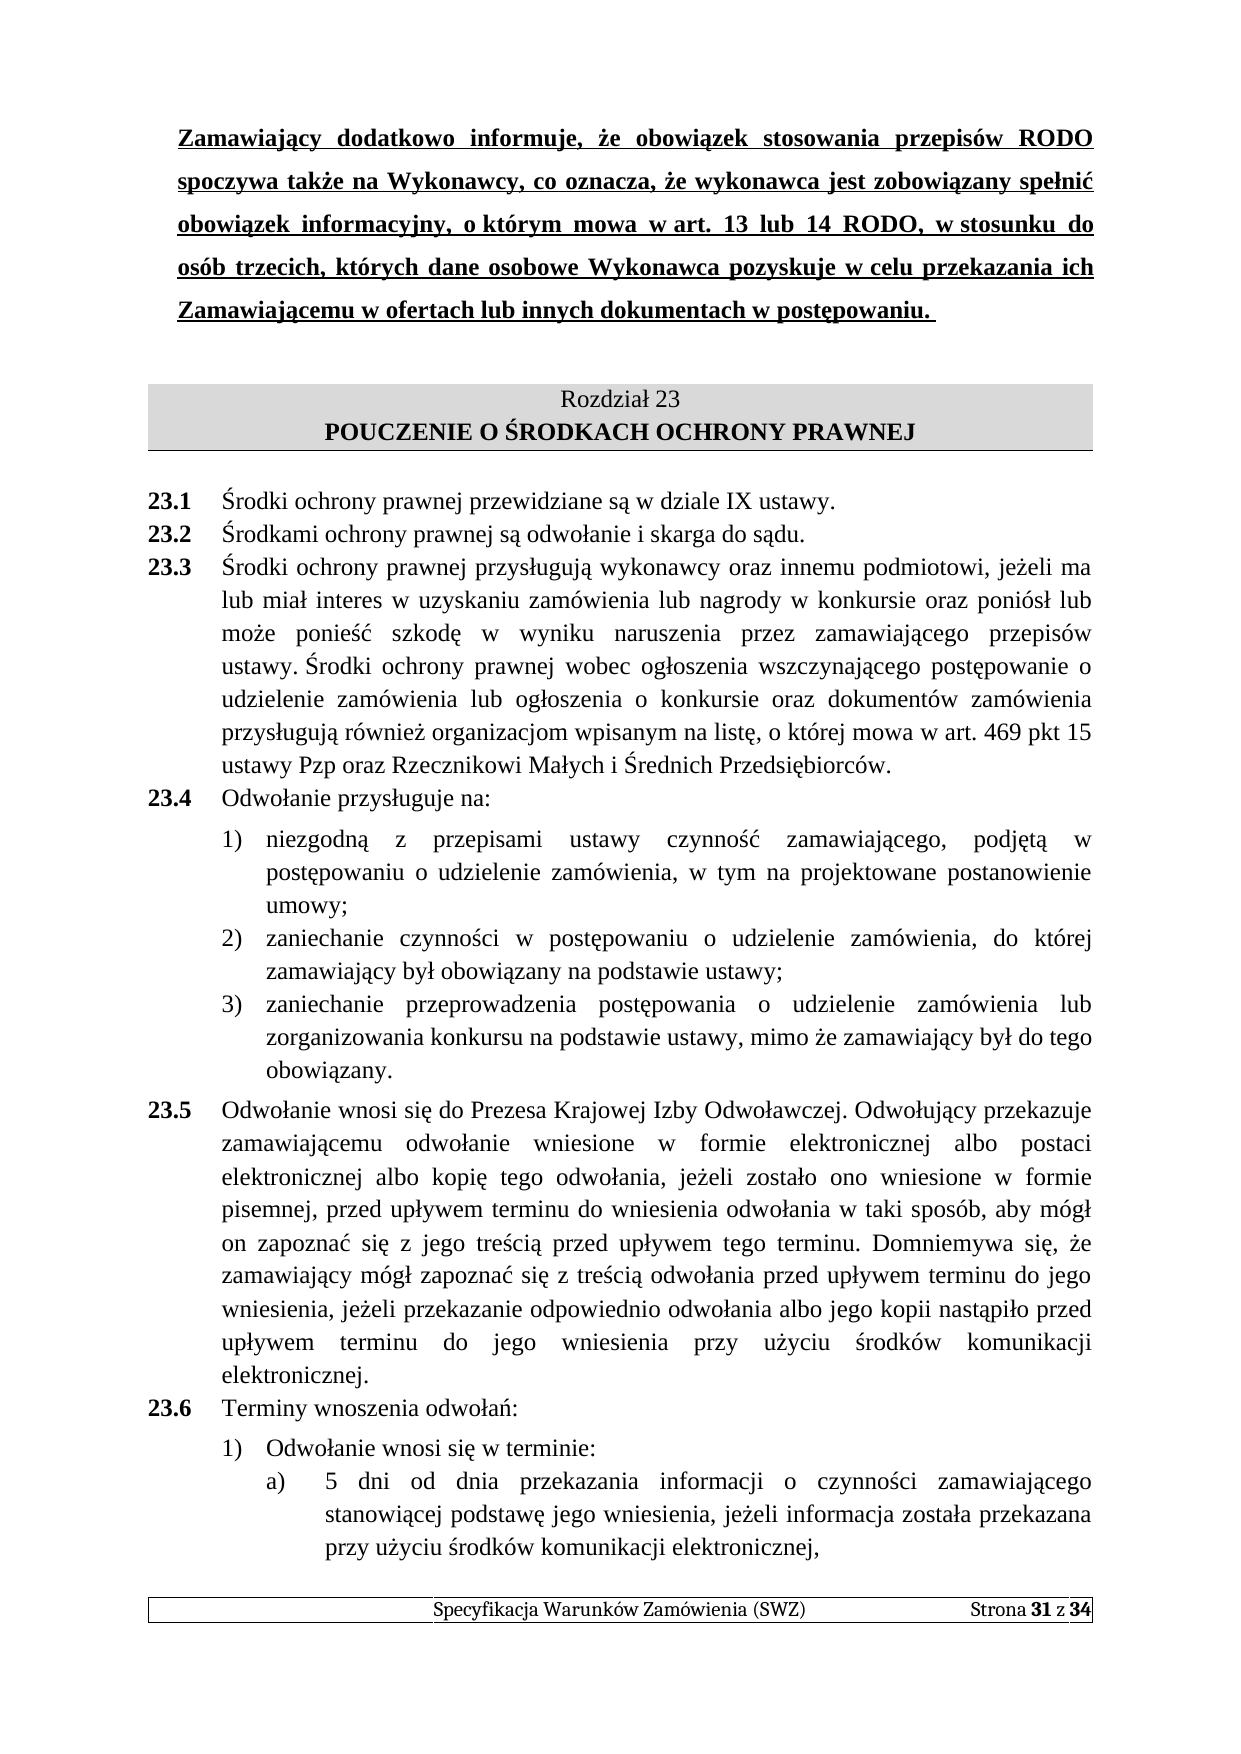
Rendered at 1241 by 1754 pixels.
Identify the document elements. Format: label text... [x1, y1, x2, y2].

list 1) niezgodną z przepisami ustawy czynność zamawiającego, podjętą w postępowaniu o udzielenie zamówienia, w tym na projektowane postanowienie umowy; [221, 824, 1093, 919]
list 3) zaniechanie przeprowadzenia postępowania o udzielenie zamówienia lub zorganizowania konkursu na podstawie ustawy, mimo że zamawiający był do tego obowiązany. [221, 989, 1093, 1084]
list Środki ochrony prawnej przysługują wykonawcy oraz innemu podmiotowi, jeżeli ma lub miał interes w uzyskaniu zamówienia lub nagrody w konkursie oraz poniósł lub może ponieść szkodę w wyniku naruszenia przez zamawiającego przepisów ustawy. Środki ochrony prawnej wobec ogłoszenia wszczynającego postępowanie o udzielenie zamówienia lub ogłoszenia o konkursie oraz dokumentów zamówienia przysługują również organizacjom wpisanym na listę, o której mowa w art. 469 pkt 15 ustawy Pzp oraz Rzecznikowi Małych i Średnich Przedsiębiorców. [148, 552, 1093, 779]
list Terminy wnoszenia odwołań: [148, 1393, 1093, 1421]
text Zamawiający dodatkowo informuje, że obowiązek stosowania przepisów RODO spoczywa także na Wykonawcy, co oznacza, że wykonawca jest zobowiązany spełnić obowiązek informacyjny, o którym mowa w art. 13 lub 14 RODO, w stosunku do osób trzecich, których dane osobowe Wykonawca pozyskuje w celu przekazania ich Zamawiającemu w ofertach lub innych dokumentach w postępowaniu. [177, 279, 1094, 324]
list a) 5 dni od dnia przekazania informacji o czynności zamawiającego stanowiącej podstawę jego wniesienia, jeżeli informacja została przekazana przy użyciu środków komunikacji elektronicznej, [266, 1466, 1093, 1561]
list 2) zaniechanie czynności w postępowaniu o udzielenie zamówienia, do której zamawiający był obowiązany na podstawie ustawy; [221, 923, 1093, 985]
table_header Rozdział 23 POUCZENIE O ŚRODKACH OCHRONY PRAWNEJ [148, 384, 1093, 450]
list Odwołanie przysługuje na: [148, 783, 1093, 812]
text Zamawiający dodatkowo informuje, że obowiązek stosowania przepisów RODO spoczywa także na Wykonawcy, co oznacza, że wykonawca jest zobowiązany spełnić obowiązek informacyjny, o którym mowa w art. 13 lub 14 RODO, w stosunku do osób trzecich, których dane osobowe Wykonawca pozyskuje w celu przekazania ich Zamawiającemu w ofertach lub innych dokumentach w postępowaniu. [177, 149, 1094, 191]
text Zamawiający dodatkowo informuje, że obowiązek stosowania przepisów RODO spoczywa także na Wykonawcy, co oznacza, że wykonawca jest zobowiązany spełnić obowiązek informacyjny, o którym mowa w art. 13 lub 14 RODO, w stosunku do osób trzecich, których dane osobowe Wykonawca pozyskuje w celu przekazania ich Zamawiającemu w ofertach lub innych dokumentach w postępowaniu. [177, 192, 1094, 234]
list 1) Odwołanie wnosi się w terminie: [221, 1433, 1093, 1462]
list Środkami ochrony prawnej są odwołanie i skarga do sądu. [148, 519, 1093, 548]
text Zamawiający dodatkowo informuje, że obowiązek stosowania przepisów RODO spoczywa także na Wykonawcy, co oznacza, że wykonawca jest zobowiązany spełnić obowiązek informacyjny, o którym mowa w art. 13 lub 14 RODO, w stosunku do osób trzecich, których dane osobowe Wykonawca pozyskuje w celu przekazania ich Zamawiającemu w ofertach lub innych dokumentach w postępowaniu. [177, 236, 1094, 277]
list Środki ochrony prawnej przewidziane są w dziale IX ustawy. [148, 486, 1093, 515]
list Odwołanie wnosi się do Prezesa Krajowej Izby Odwoławczej. Odwołujący przekazuje zamawiającemu odwołanie wniesione w formie elektronicznej albo postaci elektronicznej albo kopię tego odwołania, jeżeli zostało ono wniesione w formie pisemnej, przed upływem terminu do wniesienia odwołania w taki sposób, aby mógł on zapoznać się z jego treścią przed upływem tego terminu. Domniemywa się, że zamawiający mógł zapoznać się z treścią odwołania przed upływem terminu do jego wniesienia, jeżeli przekazanie odpowiednio odwołania albo jego kopii nastąpiło przed upływem terminu do jego wniesienia przy użyciu środków komunikacji elektronicznej. [148, 1096, 1093, 1388]
text Zamawiający dodatkowo informuje, że obowiązek stosowania przepisów RODO spoczywa także na Wykonawcy, co oznacza, że wykonawca jest zobowiązany spełnić obowiązek informacyjny, o którym mowa w art. 13 lub 14 RODO, w stosunku do osób trzecich, których dane osobowe Wykonawca pozyskuje w celu przekazania ich Zamawiającemu w ofertach lub innych dokumentach w postępowaniu. [177, 123, 1094, 148]
